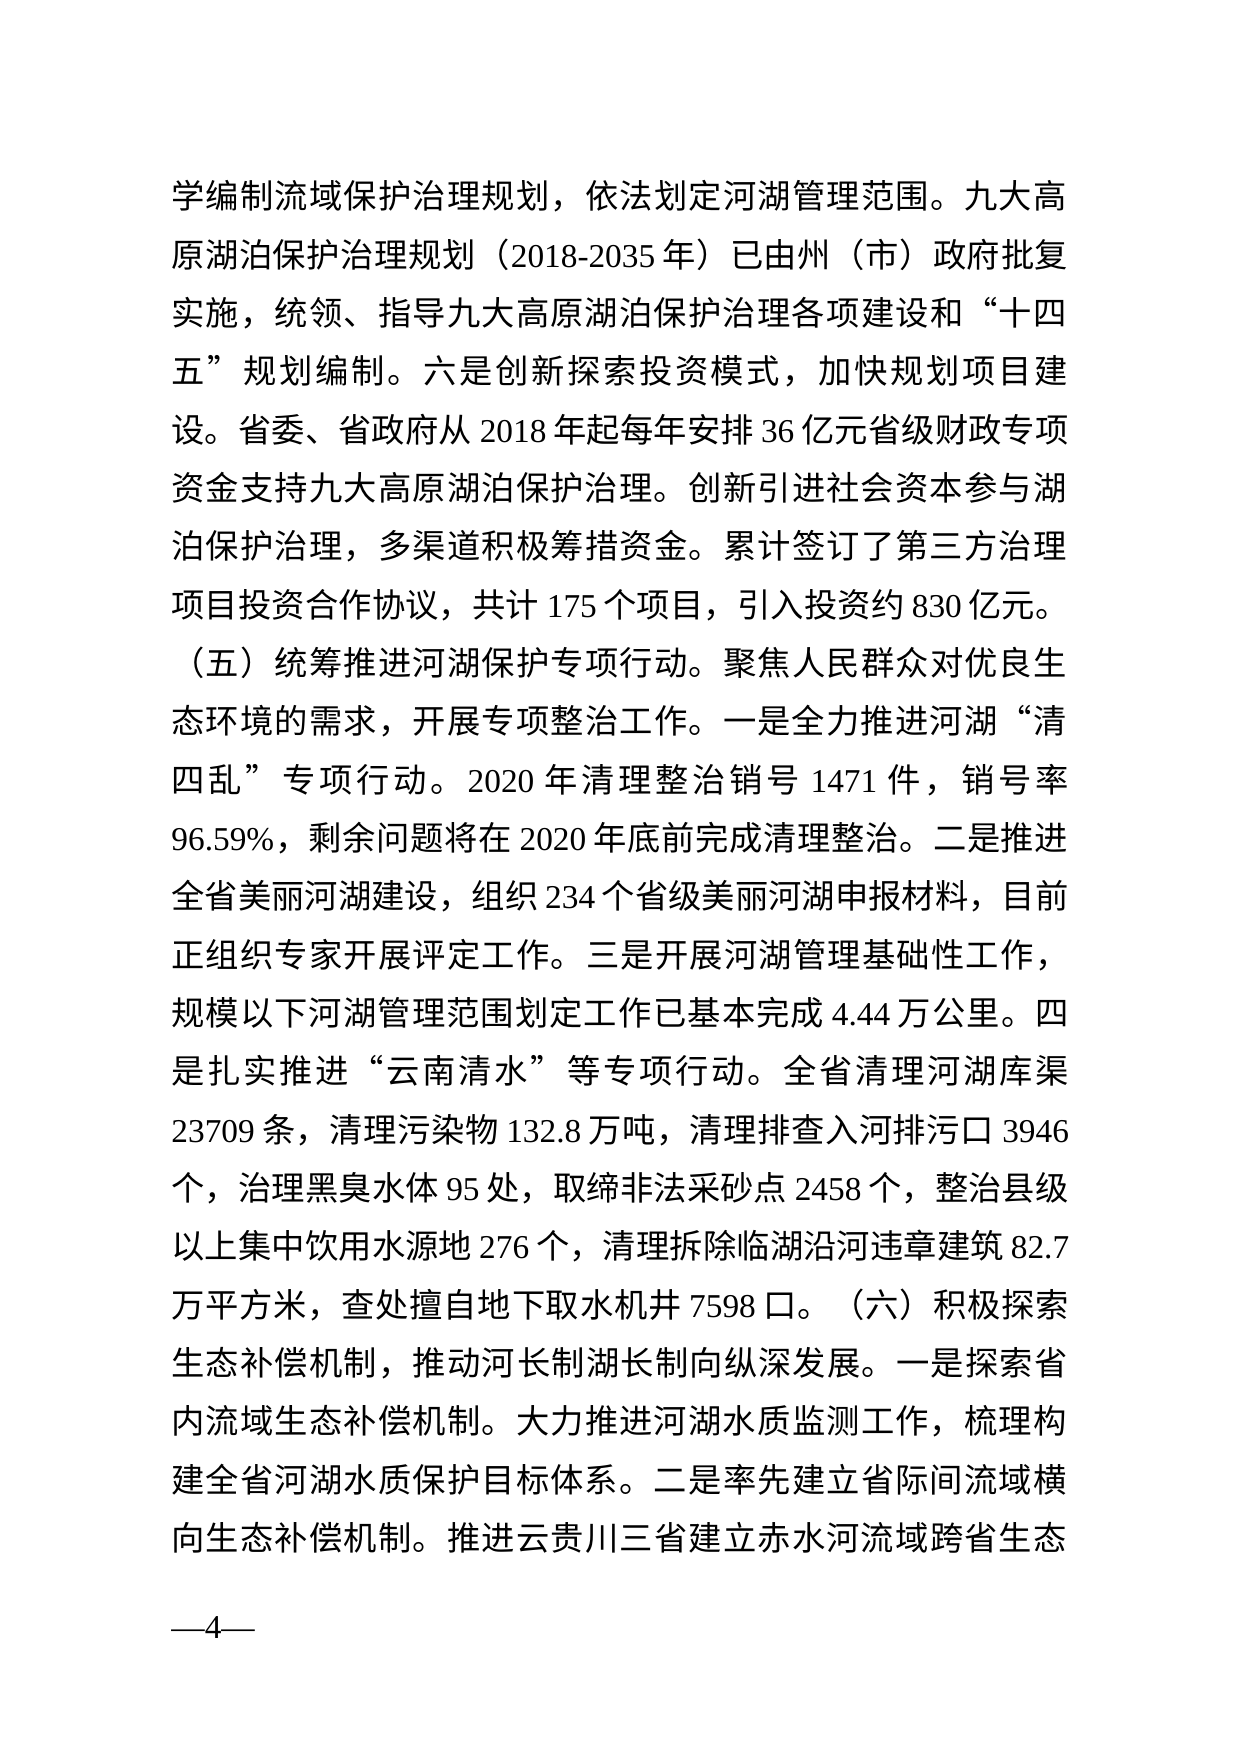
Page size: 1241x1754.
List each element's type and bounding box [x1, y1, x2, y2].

text [171, 162, 1069, 1562]
